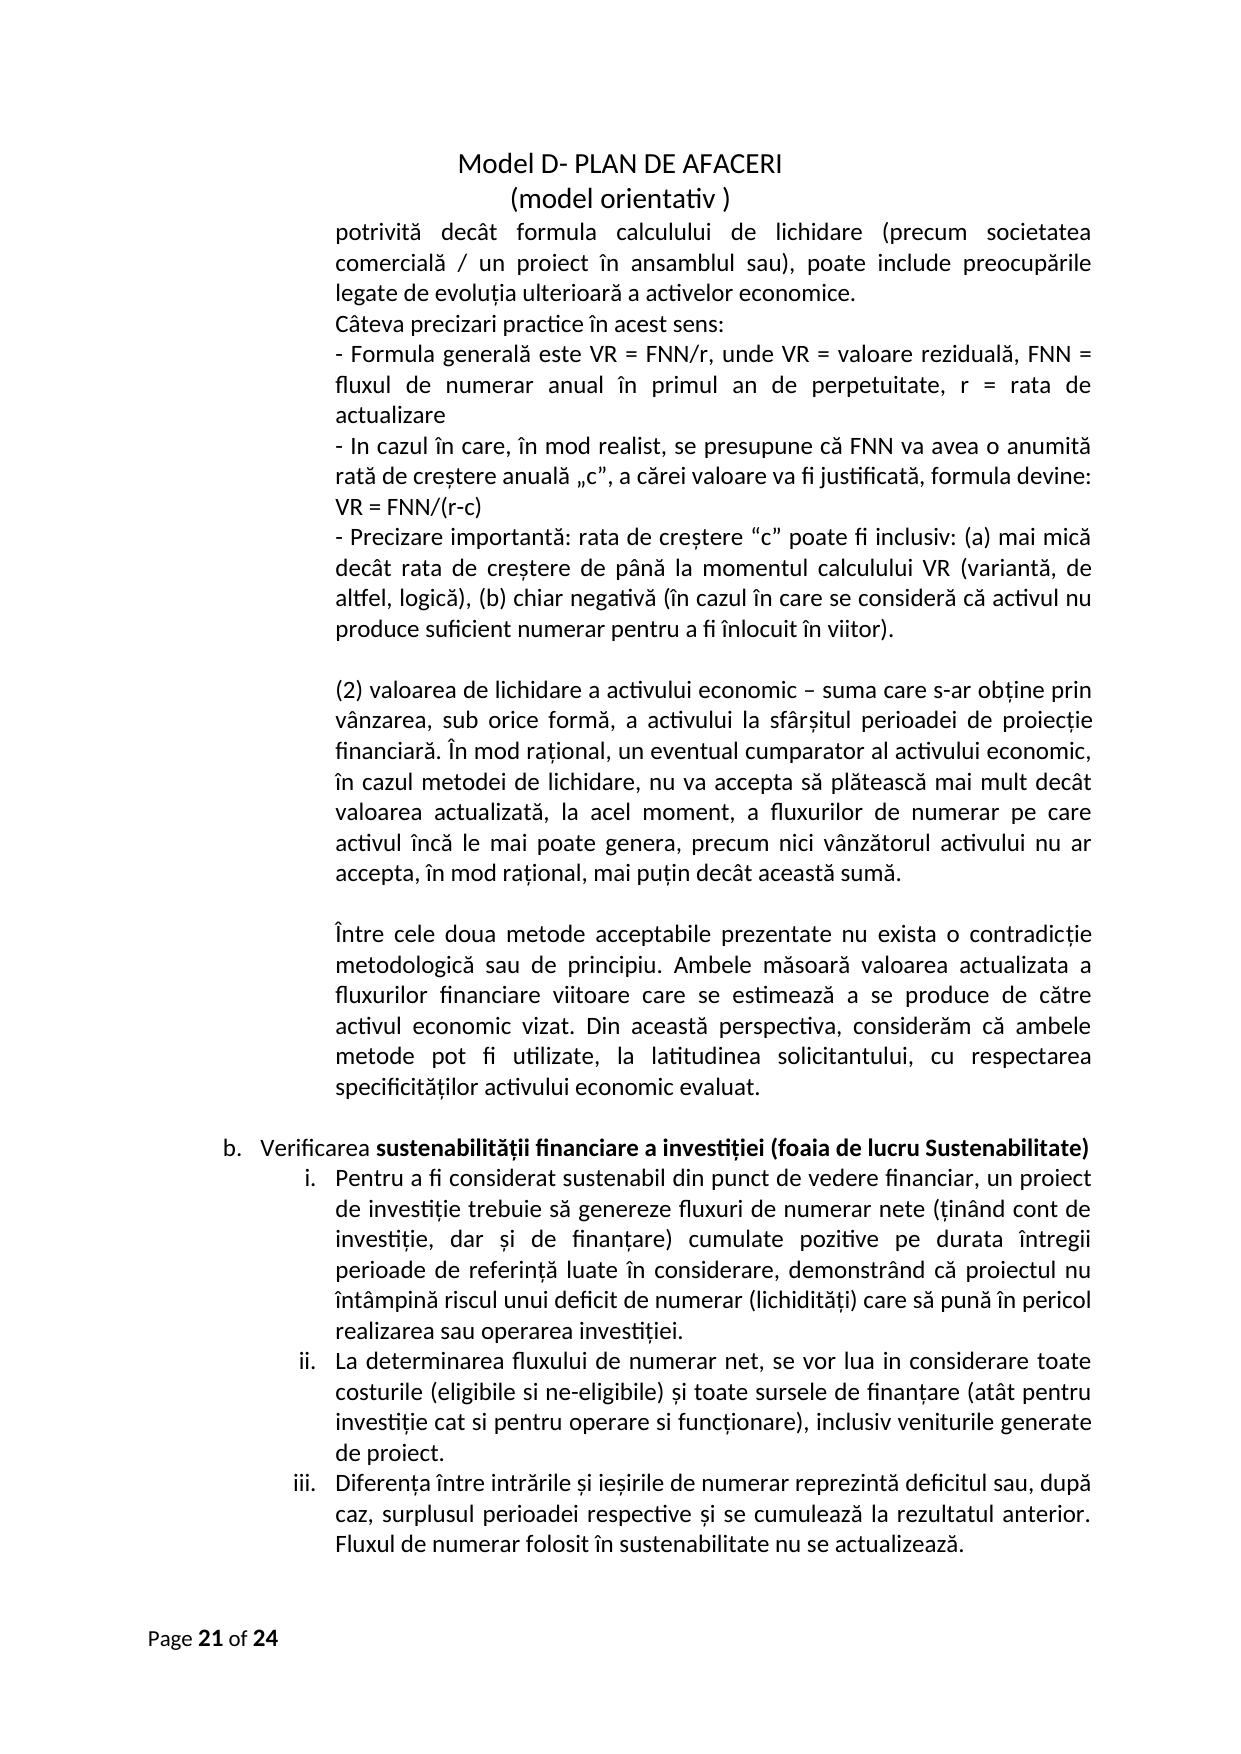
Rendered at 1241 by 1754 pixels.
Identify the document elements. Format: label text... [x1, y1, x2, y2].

list Diferența între intrările și ieșirile de numerar reprezintă deficitul sau, după caz, surplusul perioadei respective și se cumulează la rezultatul anterior. Fluxul de numerar folosit în sustenabilitate nu se actualizează. [316, 1468, 1093, 1559]
list Verificarea sustenabilității financiare a investiției (foaia de lucru Sustenabilitate) [223, 1132, 1093, 1162]
list Câteva precizari practice în acest sens: [335, 308, 1093, 338]
list La determinarea fluxului de numerar net, se vor lua in considerare toate costurile (eligibile si ne-eligibile) și toate sursele de finanțare (atât pentru investiție cat si pentru operare si funcționare), inclusiv veniturile generate de proiect. [316, 1346, 1093, 1468]
list (2) valoarea de lichidare a activului economic – suma care s-ar obţine prin vânzarea, sub orice formă, a activului la sfârşitul perioadei de proiecţie financiară. În mod raţional, un eventual cumparator al activului economic, în cazul metodei de lichidare, nu va accepta să plătească mai mult decât valoarea actualizată, la acel moment, a fluxurilor de numerar pe care activul încă le mai poate genera, precum nici vânzătorul activului nu ar accepta, în mod raţional, mai puţin decât această sumă. [335, 674, 1093, 888]
list - In cazul în care, în mod realist, se presupune că FNN va avea o anumită rată de creştere anuală „c”, a cărei valoare va fi justificată, formula devine: VR = FNN/(r-c) [335, 430, 1093, 521]
list Între cele doua metode acceptabile prezentate nu exista o contradicţie metodologică sau de principiu. Ambele măsoară valoarea actualizata a fluxurilor financiare viitoare care se estimează a se produce de către activul economic vizat. Din această perspectiva, considerăm că ambele metode pot fi utilizate, la latitudinea solicitantului, cu respectarea specificităţilor activului economic evaluat. [335, 918, 1093, 1101]
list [335, 216, 1093, 308]
list - Precizare importantă: rata de creştere “c” poate fi inclusiv: (a) mai mică decât rata de creştere de până la momentul calculului VR (variantă, de altfel, logică), (b) chiar negativă (în cazul în care se consideră că activul nu produce suficient numerar pentru a fi înlocuit în viitor). [335, 521, 1093, 643]
list - Formula generală este VR = FNN/r, unde VR = valoare reziduală, FNN = fluxul de numerar anual în primul an de perpetuitate, r = rata de actualizare [335, 338, 1093, 430]
list Pentru a fi considerat sustenabil din punct de vedere financiar, un proiect de investiție trebuie să genereze fluxuri de numerar nete (ținând cont de investiție, dar și de finanțare) cumulate pozitive pe durata întregii perioade de referință luate în considerare, demonstrând că proiectul nu întâmpină riscul unui deficit de numerar (lichidități) care să pună în pericol realizarea sau operarea investiției. [316, 1162, 1093, 1346]
